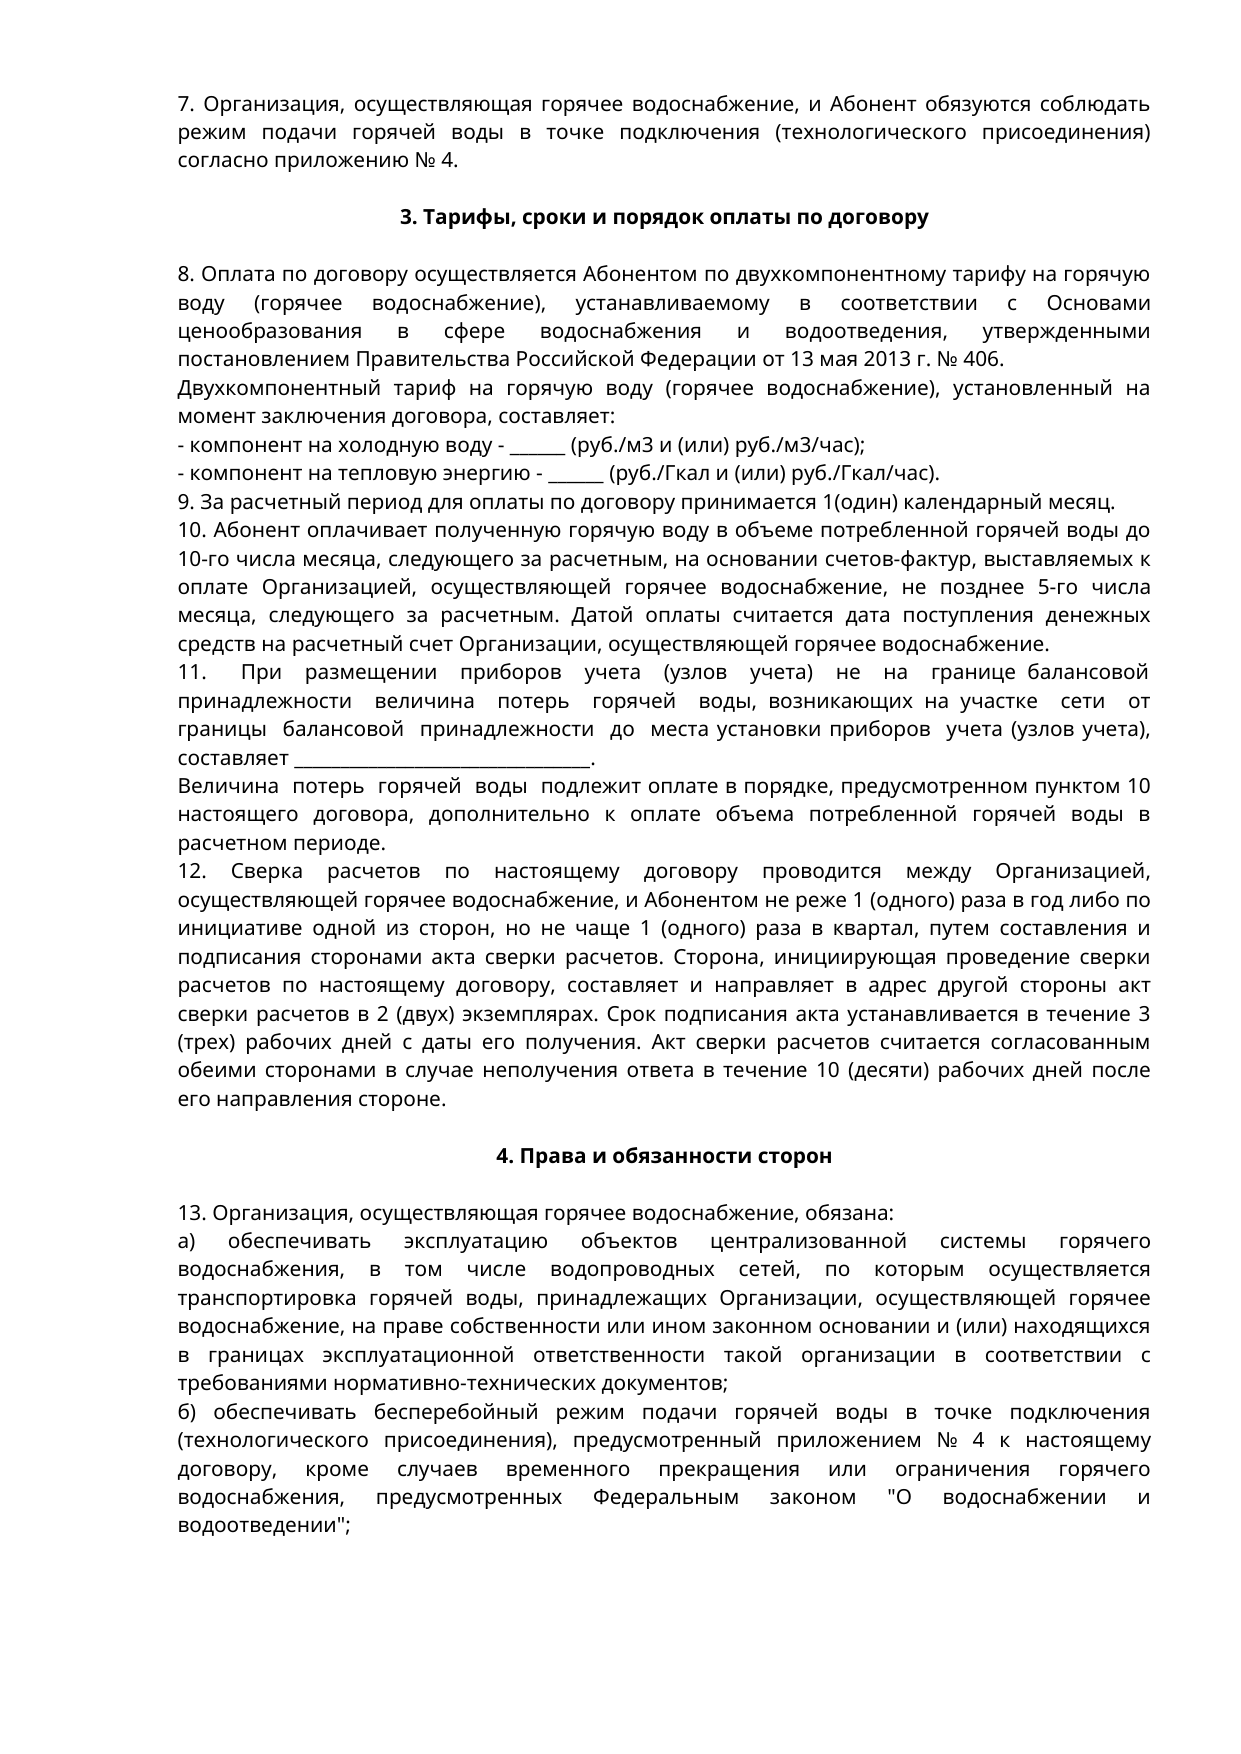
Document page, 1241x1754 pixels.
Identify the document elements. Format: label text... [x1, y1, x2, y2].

text 13. Организация, осуществляющая горячее водоснабжение, обязана: [177, 1198, 1152, 1226]
text 4. Права и обязанности сторон [177, 1141, 1152, 1169]
text - компонент на тепловую энергию - ______ (руб./Гкал и (или) руб./Гкал/час). [177, 458, 1152, 487]
text 9. За расчетный период для оплаты по договору принимается 1(один) календарный месяц. [177, 487, 1152, 515]
text а) обеспечивать эксплуатацию объектов централизованной системы горячего водоснабжения, в том числе водопроводных сетей, по которым осуществляется транспортировка горячей воды, принадлежащих Организации, осуществляющей горячее водоснабжение, на праве собственности или ином законном основании и (или) находящихся в границах эксплуатационной ответственности такой организации в соответствии с требованиями нормативно-технических документов; [177, 1226, 1152, 1397]
text Двухкомпонентный тариф на горячую воду (горячее водоснабжение), установленный на момент заключения договора, составляет: [177, 373, 1152, 430]
text 7. Организация, осуществляющая горячее водоснабжение, и Абонент обязуются соблюдать режим подачи горячей воды в точке подключения (технологического присоединения) согласно приложению № 4. [177, 89, 1152, 174]
text б) обеспечивать бесперебойный режим подачи горячей воды в точке подключения (технологического присоединения), предусмотренный приложением № 4 к настоящему договору, кроме случаев временного прекращения или ограничения горячего водоснабжения, предусмотренных Федеральным законом "О водоснабжении и водоотведении"; [177, 1397, 1152, 1539]
text 11. При размещении приборов учета (узлов учета) не на границе балансовой принадлежности величина потерь горячей воды, возникающих на участке сети от границы балансовой принадлежности до места установки приборов учета (узлов учета), составляет ________________________________. [177, 657, 1152, 771]
text Величина потерь горячей воды подлежит оплате в порядке, предусмотренном пунктом 10 настоящего договора, дополнительно к оплате объема потребленной горячей воды в расчетном периоде. [177, 771, 1152, 856]
text 10. Абонент оплачивает полученную горячую воду в объеме потребленной горячей воды до 10-го числа месяца, следующего за расчетным, на основании счетов-фактур, выставляемых к оплате Организацией, осуществляющей горячее водоснабжение, не позднее 5-го числа месяца, следующего за расчетным. Датой оплаты считается дата поступления денежных средств на расчетный счет Организации, осуществляющей горячее водоснабжение. [177, 515, 1152, 657]
text 3. Тарифы, сроки и порядок оплаты по договору [177, 202, 1152, 231]
text 12. Сверка расчетов по настоящему договору проводится между Организацией, осуществляющей горячее водоснабжение, и Абонентом не реже 1 (одного) раза в год либо по инициативе одной из сторон, но не чаще 1 (одного) раза в квартал, путем составления и подписания сторонами акта сверки расчетов. Сторона, инициирующая проведение сверки расчетов по настоящему договору, составляет и направляет в адрес другой стороны акт сверки расчетов в 2 (двух) экземплярах. Срок подписания акта устанавливается в течение 3 (трех) рабочих дней с даты его получения. Акт сверки расчетов считается согласованным обеими сторонами в случае неполучения ответа в течение 10 (десяти) рабочих дней после его направления стороне. [177, 856, 1152, 1112]
text - компонент на холодную воду - ______ (руб./м3 и (или) руб./м3/час); [177, 430, 1152, 458]
text 8. Оплата по договору осуществляется Абонентом по двухкомпонентному тарифу на горячую воду (горячее водоснабжение), устанавливаемому в соответствии с Основами ценообразования в сфере водоснабжения и водоотведения, утвержденными постановлением Правительства Российской Федерации от 13 мая 2013 г. № 406. [177, 259, 1152, 373]
